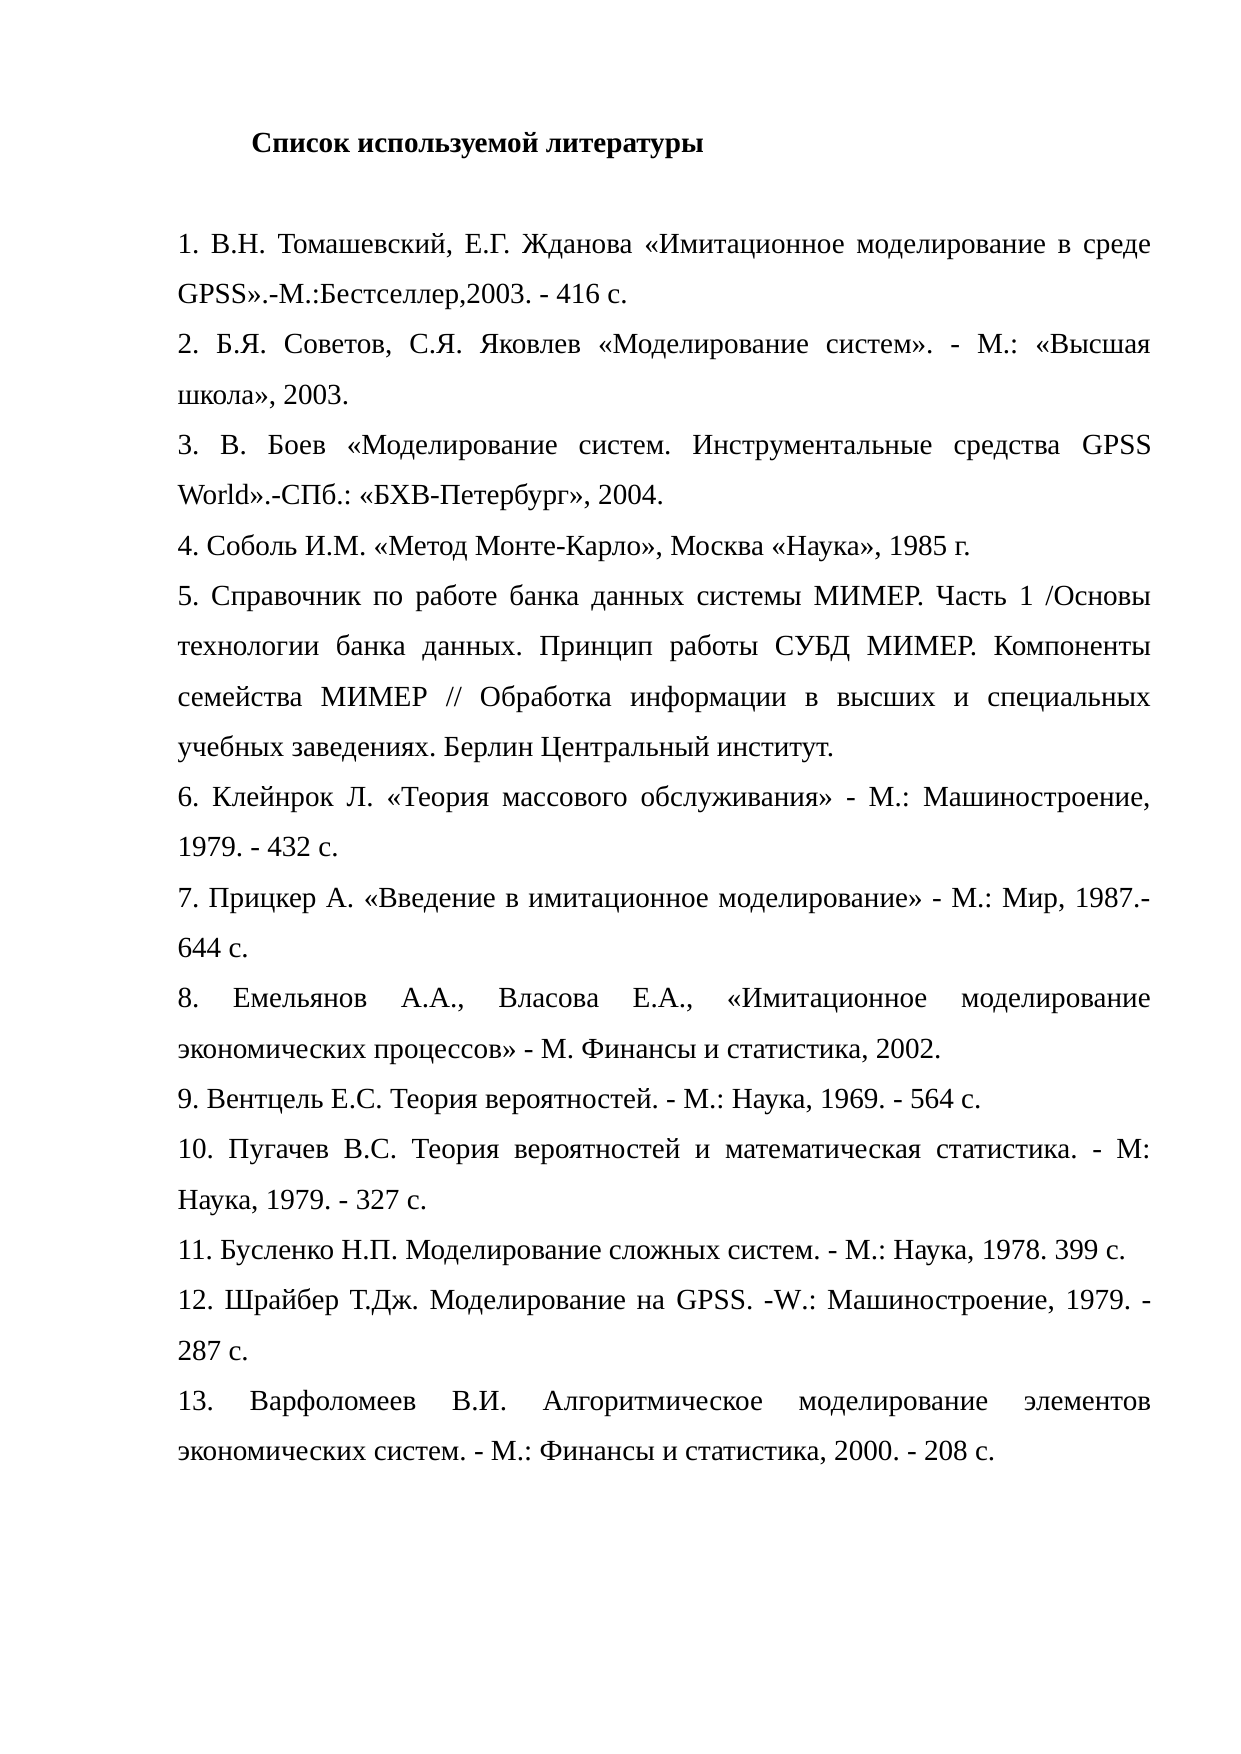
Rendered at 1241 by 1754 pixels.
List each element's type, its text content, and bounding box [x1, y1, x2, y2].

text 1. В.Н. Томашевский, Е.Г. Жданова «Имитационное моделирование в среде GPSS».-М.:Бестселлер,2003. - 416 с. [177, 226, 1152, 310]
text 2. Б.Я. Советов, С.Я. Яковлев «Моделирование систем». - М.: «Высшая школа», 2003. [177, 326, 1152, 410]
text 7. Прицкер А. «Введение в имитационное моделирование» - М.: Мир, 1987.-644 с. [177, 880, 1152, 964]
text 12. Шрайбер Т.Дж. Моделирование на GPSS. -W.: Машиностроение, 1979. - 287 с. [177, 1282, 1152, 1366]
text 4. Соболь И.М. «Метод Монте-Карло», Москва «Наука», 1985 г. [177, 528, 1152, 561]
text Список используемой литературы [177, 125, 1152, 159]
text 11. Бусленко Н.П. Моделирование сложных систем. - М.: Наука, 1978. 399 с. [177, 1232, 1152, 1266]
text 3. В. Боев «Моделирование систем. Инструментальные средства GPSS World».-СПб.: «БХВ-Петербург», 2004. [177, 427, 1152, 511]
text 5. Справочник по работе банка данных системы МИМЕР. Часть 1 /Основы технологии банка данных. Принцип работы СУБД МИМЕР. Компоненты семейства МИМЕР // Обработка информации в высших и специальных учебных заведениях. Берлин Центральный институт. [177, 578, 1152, 762]
text 10. Пугачев В.С. Теория вероятностей и математическая статистика. - М: Наука, 1979. - 327 с. [177, 1131, 1152, 1215]
text 9. Вентцель Е.С. Теория вероятностей. - М.: Наука, 1969. - 564 с. [177, 1081, 1152, 1115]
text 8. Емельянов А.А., Власова Е.А., «Имитационное моделирование экономических процессов» - М. Финансы и статистика, 2002. [177, 981, 1152, 1064]
text 6. Клейнрок Л. «Теория массового обслуживания» - М.: Машиностроение, 1979. - 432 с. [177, 779, 1152, 863]
text 13. Варфоломеев В.И. Алгоритмическое моделирование элементов экономических систем. - М.: Финансы и статистика, 2000. - 208 с. [177, 1383, 1152, 1467]
